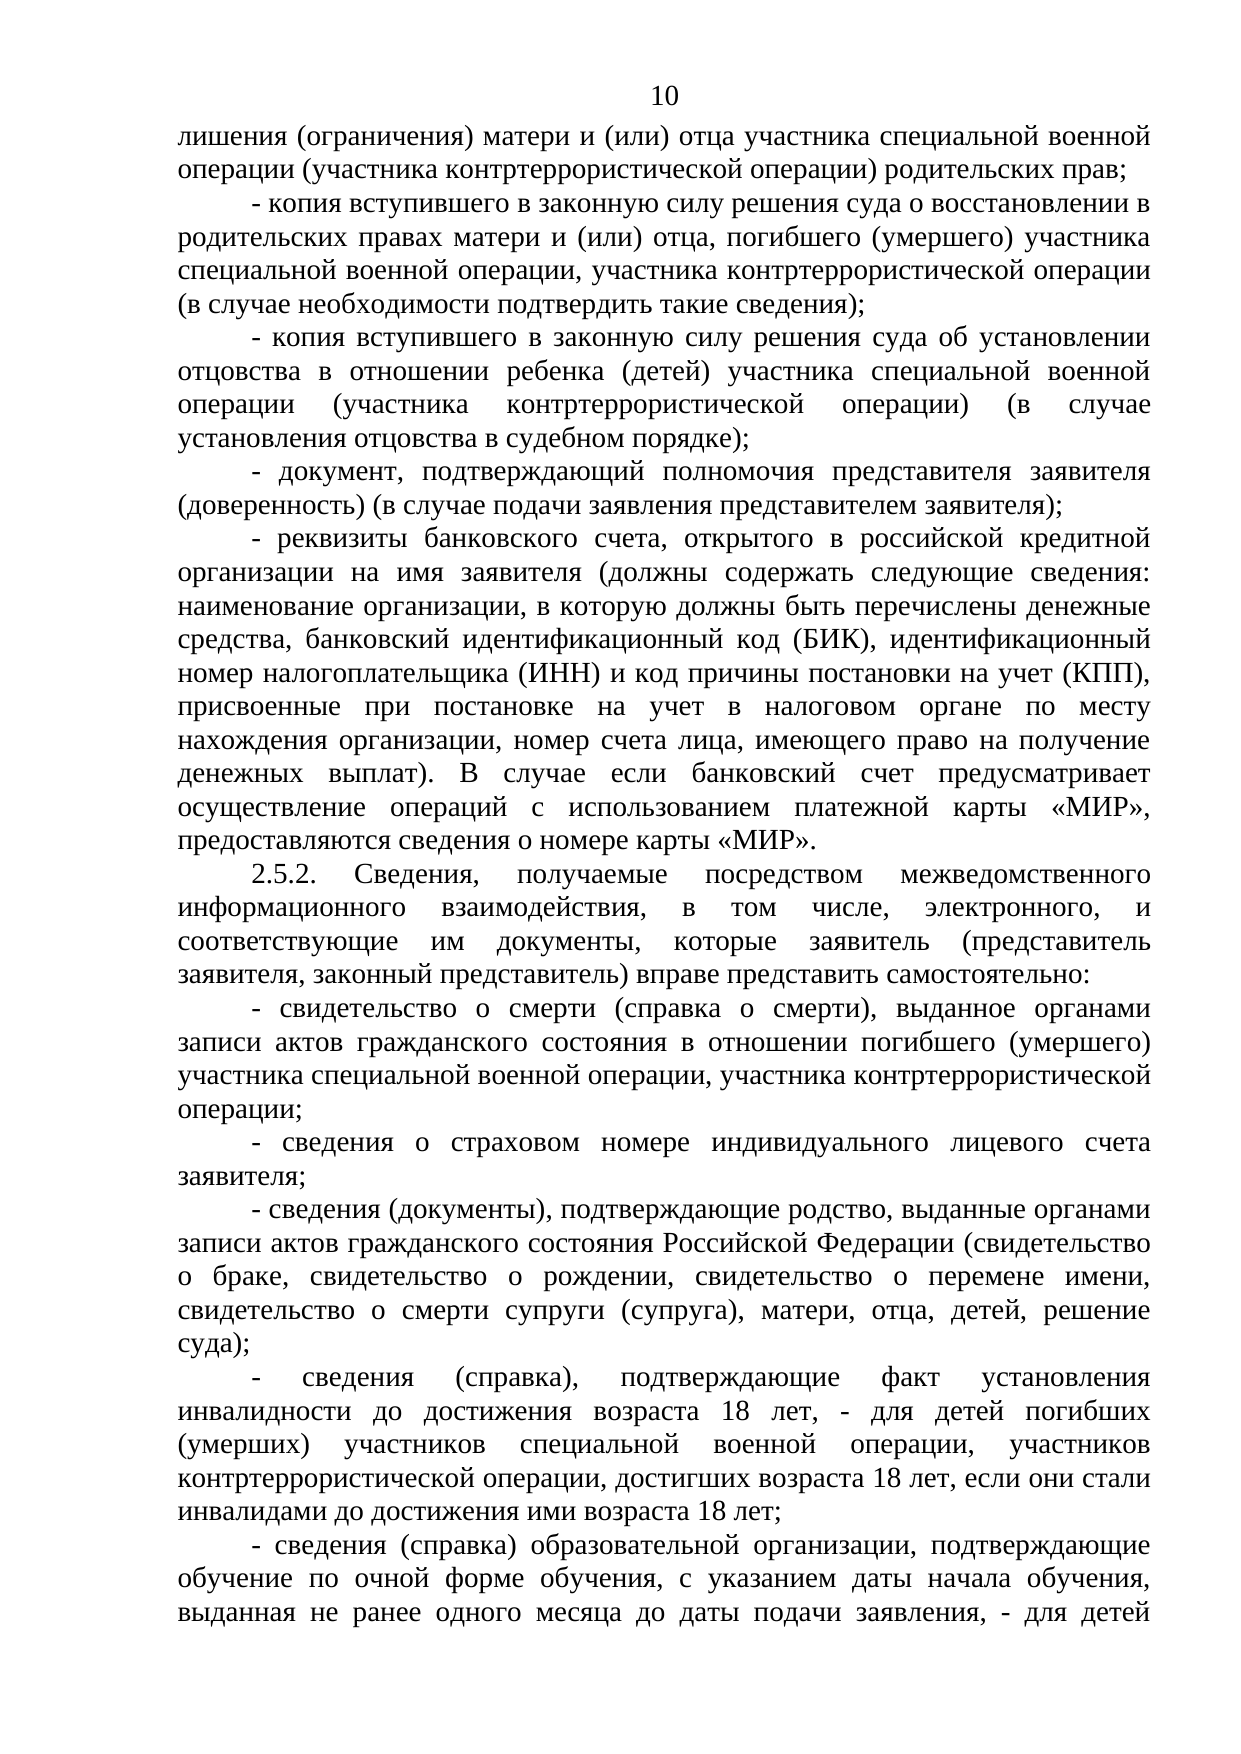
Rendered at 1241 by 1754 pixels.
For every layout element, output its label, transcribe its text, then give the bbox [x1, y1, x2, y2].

text - реквизиты банковского счета, открытого в российской кредитной организации на имя заявителя (должны содержать следующие сведения: наименование организации, в которую должны быть перечислены денежные средства, банковский идентификационный код (БИК), идентификационный номер налогоплательщика (ИНН) и код причины постановки на учет (КПП), присвоенные при постановке на учет в налоговом органе по месту нахождения организации, номер счета лица, имеющего право на получение денежных выплат). В случае если банковский счет предусматривает осуществление операций с использованием платежной карты «МИР», предоставляются сведения о номере карты «МИР». [177, 521, 1152, 856]
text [177, 118, 1152, 185]
text - копия вступившего в законную силу решения суда об установлении отцовства в отношении ребенка (детей) участника специальной военной операции (участника контртеррористической операции) (в случае установления отцовства в судебном порядке); [177, 319, 1152, 453]
text - сведения о страховом номере индивидуального лицевого счета заявителя; [177, 1124, 1152, 1191]
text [177, 1527, 1152, 1627]
text - копия вступившего в законную силу решения суда о восстановлении в родительских правах матери и (или) отца, погибшего (умершего) участника специальной военной операции, участника контртеррористической операции (в случае необходимости подтвердить такие сведения); [177, 185, 1152, 319]
text - сведения (справка), подтверждающие факт установления инвалидности до достижения возраста 18 лет, - для детей погибших (умерших) участников специальной военной операции, участников контртеррористической операции, достигших возраста 18 лет, если они стали инвалидами до достижения ими возраста 18 лет; [177, 1359, 1152, 1527]
text 2.5.2. Сведения, получаемые посредством межведомственного информационного взаимодействия, в том числе, электронного, и соответствующие им документы, которые заявитель (представитель заявителя, законный представитель) вправе представить самостоятельно: [177, 856, 1152, 990]
text - свидетельство о смерти (справка о смерти), выданное органами записи актов гражданского состояния в отношении погибшего (умершего) участника специальной военной операции, участника контртеррористической операции; [177, 990, 1152, 1124]
text - документ, подтверждающий полномочия представителя заявителя (доверенность) (в случае подачи заявления представителем заявителя); [177, 453, 1152, 521]
text - сведения (документы), подтверждающие родство, выданные органами записи актов гражданского состояния Российской Федерации (свидетельство о браке, свидетельство о рождении, свидетельство о перемене имени, свидетельство о смерти супруги (супруга), матери, отца, детей, решение суда); [177, 1191, 1152, 1359]
